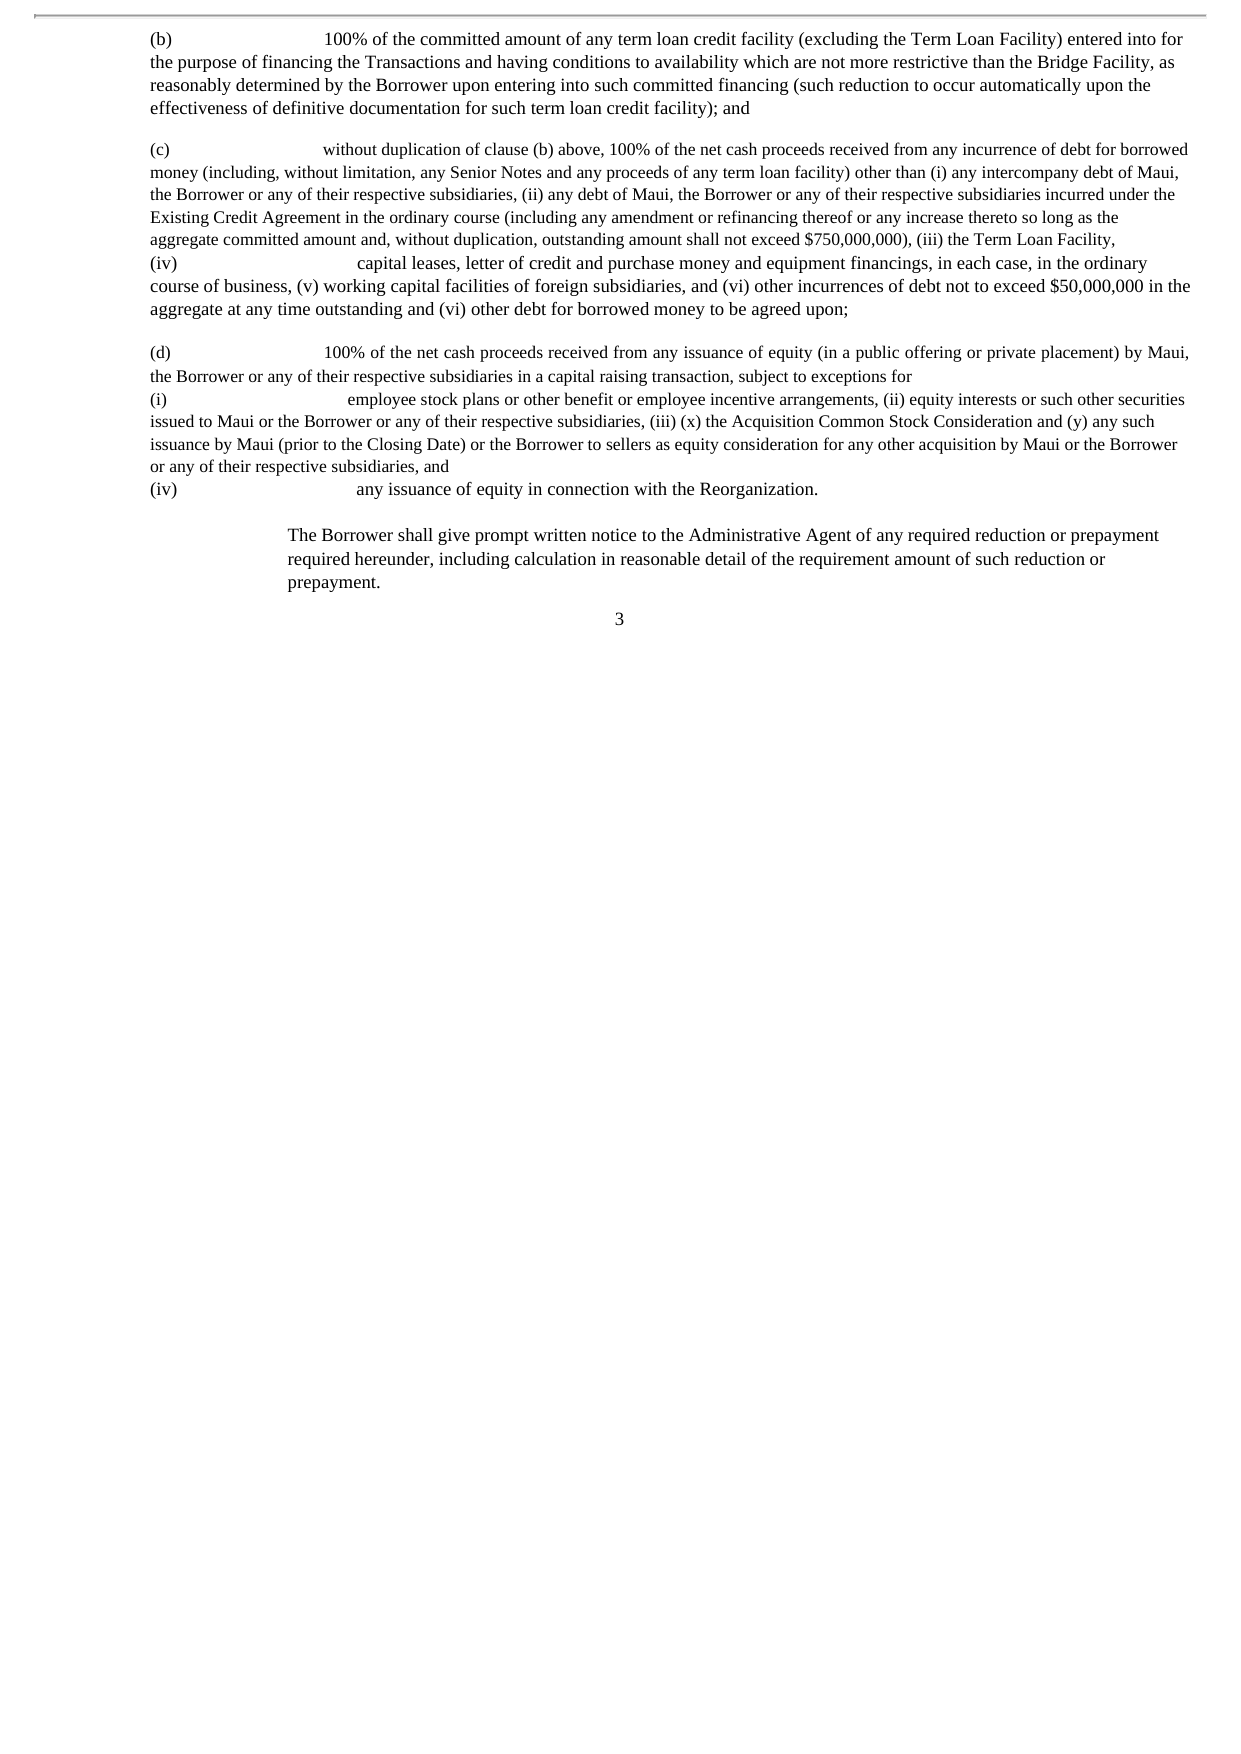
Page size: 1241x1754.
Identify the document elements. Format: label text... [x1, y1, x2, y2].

list any issuance of equity in connection with the Reorganization. [150, 478, 1192, 500]
text The Borrower shall give prompt written notice to the Administrative Agent of any required reduction or prepayment required hereunder, including calculation in reasonable detail of the requirement amount of such reduction or prepayment. [287, 524, 1161, 593]
list 100% of the committed amount of any term loan credit facility (excluding the Term Loan Facility) entered into for the purpose of financing the Transactions and having conditions to availability which are not more restrictive than the Bridge Facility, as reasonably determined by the Borrower upon entering into such committed financing (such reduction to occur automatically upon the effectiveness of definitive documentation for such term loan credit facility); and [150, 28, 1192, 119]
list 100% of the net cash proceeds received from any issuance of equity (in a public offering or private placement) by Maui, the Borrower or any of their respective subsidiaries in a capital raising transaction, subject to exceptions for [150, 342, 1192, 386]
picture [34, 14, 1207, 19]
text 3 [614, 608, 1192, 629]
list without duplication of clause (b) above, 100% of the net cash proceeds received from any incurrence of debt for borrowed money (including, without limitation, any Senior Notes and any proceeds of any term loan facility) other than (i) any intercompany debt of Maui, the Borrower or any of their respective subsidiaries, (ii) any debt of Maui, the Borrower or any of their respective subsidiaries incurred under the Existing Credit Agreement in the ordinary course (including any amendment or refinancing thereof or any increase thereto so long as the aggregate committed amount and, without duplication, outstanding amount shall not exceed $750,000,000), (iii) the Term Loan Facility, [150, 139, 1192, 249]
list employee stock plans or other benefit or employee incentive arrangements, (ii) equity interests or such other securities issued to Maui or the Borrower or any of their respective subsidiaries, (iii) (x) the Acquisition Common Stock Consideration and (y) any such issuance by Maui (prior to the Closing Date) or the Borrower to sellers as equity consideration for any other acquisition by Maui or the Borrower or any of their respective subsidiaries, and [150, 389, 1192, 476]
list capital leases, letter of credit and purchase money and equipment financings, in each case, in the ordinary course of business, (v) working capital facilities of foreign subsidiaries, and (vi) other incurrences of debt not to exceed $50,000,000 in the aggregate at any time outstanding and (vi) other debt for borrowed money to be agreed upon; [150, 252, 1192, 319]
